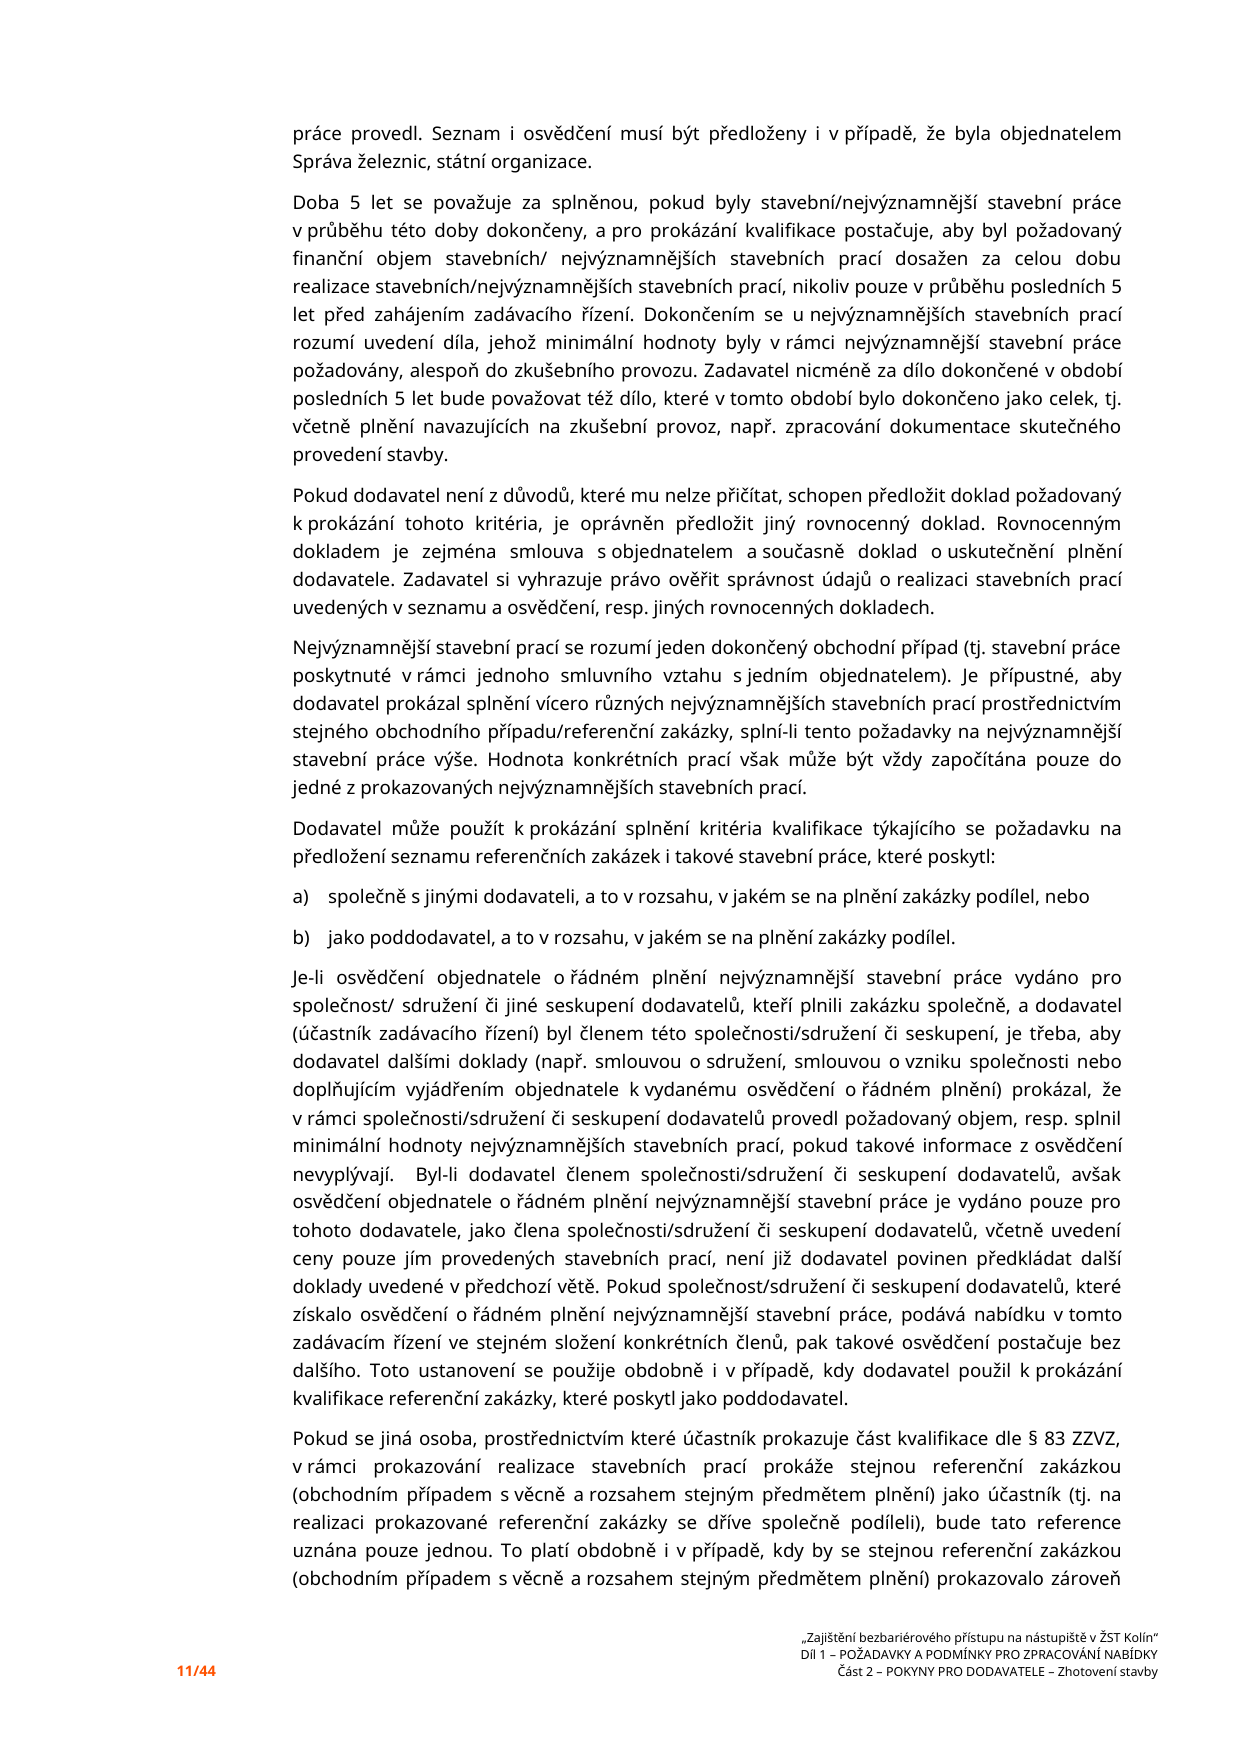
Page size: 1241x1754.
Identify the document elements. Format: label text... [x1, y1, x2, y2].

text Nejvýznamnější stavební prací se rozumí jeden dokončený obchodní případ (tj. stavební práce poskytnuté v rámci jednoho smluvního vztahu s jedním objednatelem). Je přípustné, aby dodavatel prokázal splnění vícero různých nejvýznamnějších stavebních prací prostřednictvím stejného obchodního případu/referenční zakázky, splní-li tento požadavky na nejvýznamnější stavební práce výše. Hodnota konkrétních prací však může být vždy započítána pouze do jedné z prokazovaných nejvýznamnějších stavebních prací. [292, 634, 1122, 800]
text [292, 121, 1122, 174]
text Doba 5 let se považuje za splněnou, pokud byly stavební/nejvýznamnější stavební práce v průběhu této doby dokončeny, a pro prokázání kvalifikace postačuje, aby byl požadovaný finanční objem stavebních/ nejvýznamnějších stavebních prací dosažen za celou dobu realizace stavebních/nejvýznamnějších stavebních prací, nikoliv pouze v průběhu posledních 5 let před zahájením zadávacího řízení. Dokončením se u nejvýznamnějších stavebních prací rozumí uvedení díla, jehož minimální hodnoty byly v rámci nejvýznamnější stavební práce požadovány, alespoň do zkušebního provozu. Zadavatel nicméně za dílo dokončené v období posledních 5 let bude považovat též dílo, které v tomto období bylo dokončeno jako celek, tj. včetně plnění navazujících na zkušební provoz, např. zpracování dokumentace skutečného provedení stavby. [292, 189, 1122, 467]
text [292, 1426, 1122, 1591]
text Dodavatel může použít k prokázání splnění kritéria kvalifikace týkajícího se požadavku na předložení seznamu referenčních zakázek i takové stavební práce, které poskytl: [292, 815, 1122, 869]
text Je-li osvědčení objednatele o řádném plnění nejvýznamnější stavební práce vydáno pro společnost/ sdružení či jiné seskupení dodavatelů, kteří plnili zakázku společně, a dodavatel (účastník zadávacího řízení) byl členem této společnosti/sdružení či seskupení, je třeba, aby dodavatel dalšími doklady (např. smlouvou o sdružení, smlouvou o vzniku společnosti nebo doplňujícím vyjádřením objednatele k vydanému osvědčení o řádném plnění) prokázal, že v rámci společnosti/sdružení či seskupení dodavatelů provedl požadovaný objem, resp. splnil minimální hodnoty nejvýznamnějších stavebních prací, pokud takové informace z osvědčení nevyplývají. Byl-li dodavatel členem společnosti/sdružení či seskupení dodavatelů, avšak osvědčení objednatele o řádném plnění nejvýznamnější stavební práce je vydáno pouze pro tohoto dodavatele, jako člena společnosti/sdružení či seskupení dodavatelů, včetně uvedení ceny pouze jím provedených stavebních prací, není již dodavatel povinen předkládat další doklady uvedené v předchozí větě. Pokud společnost/sdružení či seskupení dodavatelů, které získalo osvědčení o řádném plnění nejvýznamnější stavební práce, podává nabídku v tomto zadávacím řízení ve stejném složení konkrétních členů, pak takové osvědčení postačuje bez dalšího. Toto ustanovení se použije obdobně i v případě, kdy dodavatel použil k prokázání kvalifikace referenční zakázky, které poskytl jako poddodavatel. [292, 965, 1122, 1411]
text Pokud dodavatel není z důvodů, které mu nelze přičítat, schopen předložit doklad požadovaný k prokázání tohoto kritéria, je oprávněn předložit jiný rovnocenný doklad. Rovnocenným dokladem je zejména smlouva s objednatelem a současně doklad o uskutečnění plnění dodavatele. Zadavatel si vyhrazuje právo ověřit správnost údajů o realizaci stavebních prací uvedených v seznamu a osvědčení, resp. jiných rovnocenných dokladech. [292, 482, 1122, 619]
list společně s jinými dodavateli, a to v rozsahu, v jakém se na plnění zakázky podílel, nebo [292, 884, 1122, 909]
text jako poddodavatel, a to v rozsahu, v jakém se na plnění zakázky podílel. [292, 924, 1122, 950]
